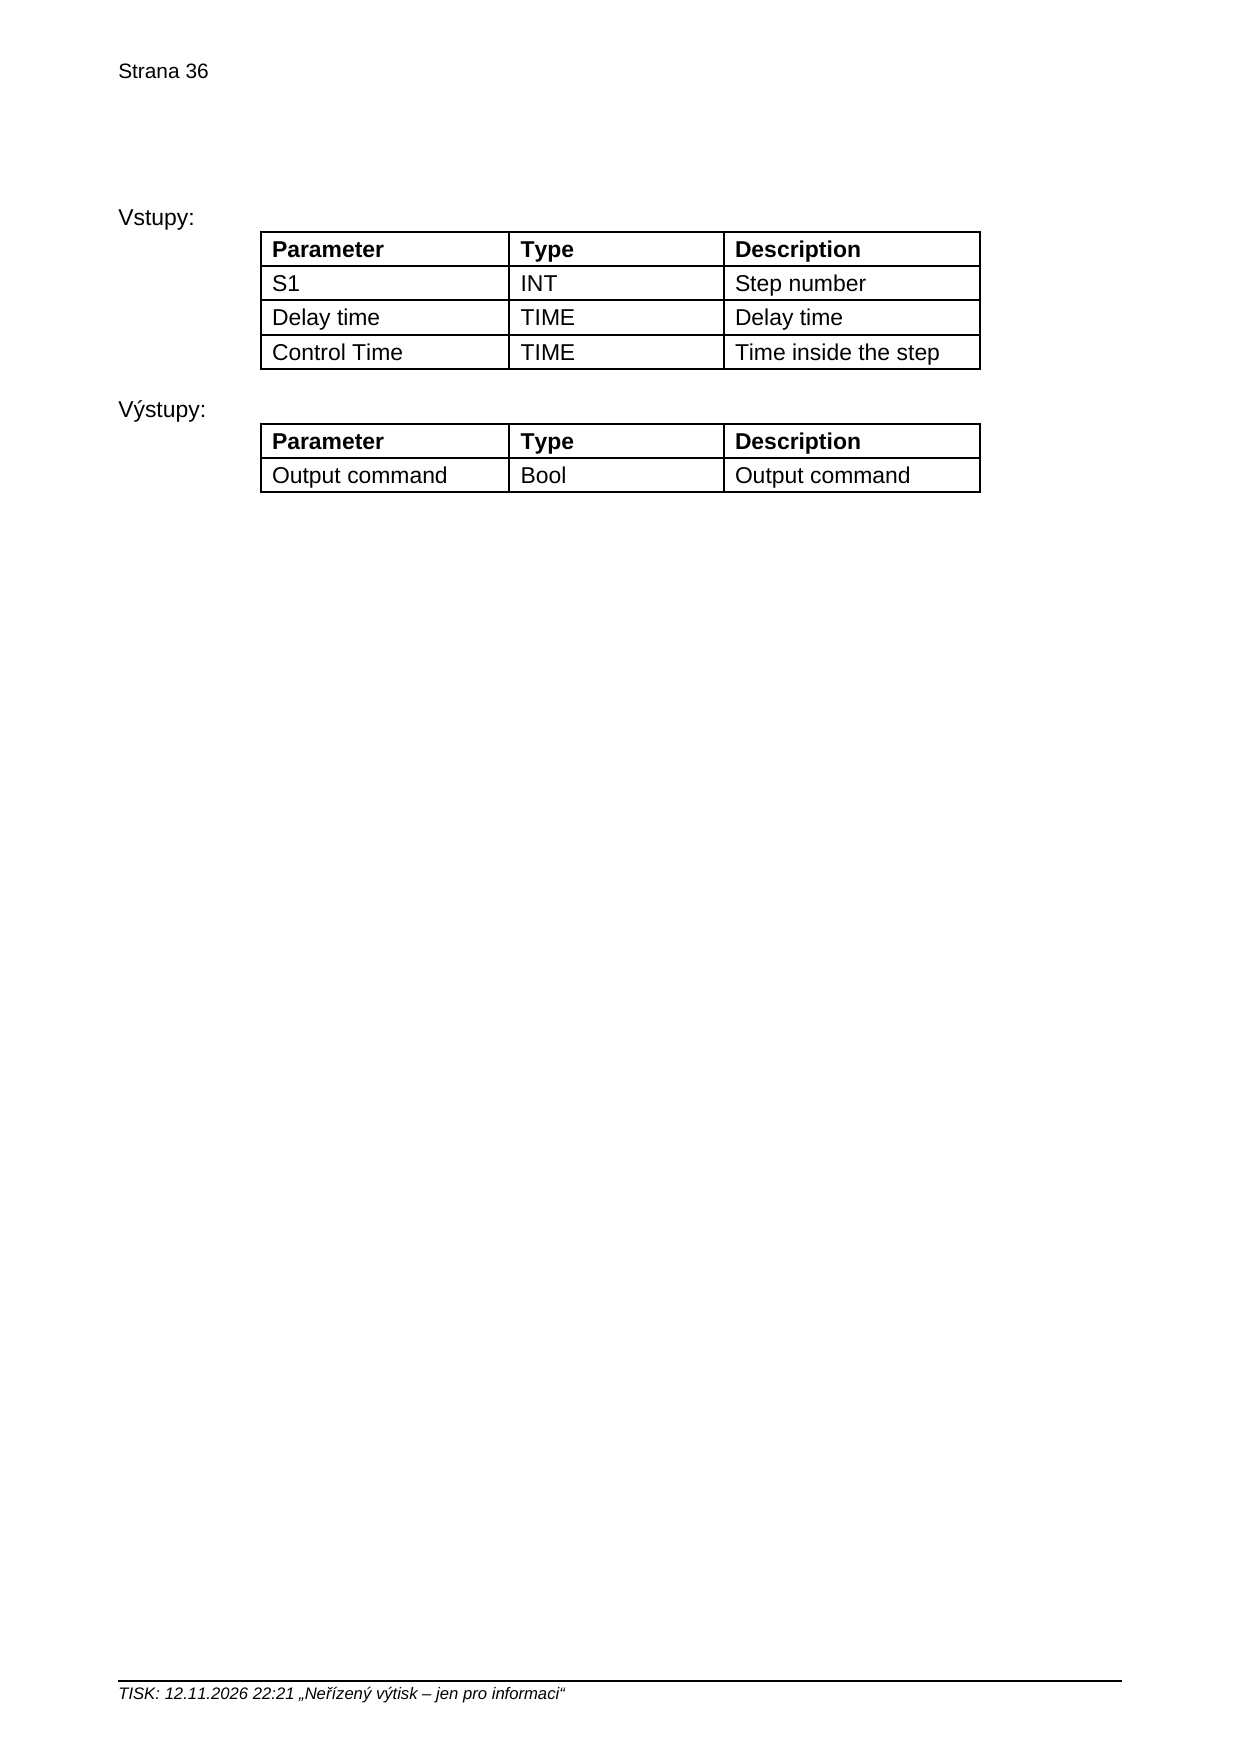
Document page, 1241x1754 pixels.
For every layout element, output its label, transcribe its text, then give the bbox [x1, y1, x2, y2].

table_cell Step number [725, 267, 979, 299]
table_header Description [725, 425, 979, 457]
table_header Type [510, 425, 723, 457]
table_header Description [725, 233, 979, 265]
table_cell Control Time [262, 336, 508, 368]
table_cell INT [510, 267, 723, 299]
table_cell Time inside the step [725, 336, 979, 368]
text Výstupy: [118, 396, 1122, 423]
table_cell S1 [262, 267, 508, 299]
table_header Type [510, 233, 723, 265]
text Vstupy: [118, 204, 1122, 231]
table_cell Output command [262, 459, 508, 491]
table_header Parameter [262, 425, 508, 457]
table_cell Delay time [725, 301, 979, 333]
table_cell TIME [510, 336, 723, 368]
table_cell TIME [510, 301, 723, 333]
table_header Parameter [262, 233, 508, 265]
table_cell Output command [725, 459, 979, 491]
table_cell Delay time [262, 301, 508, 333]
table_cell Bool [510, 459, 723, 491]
